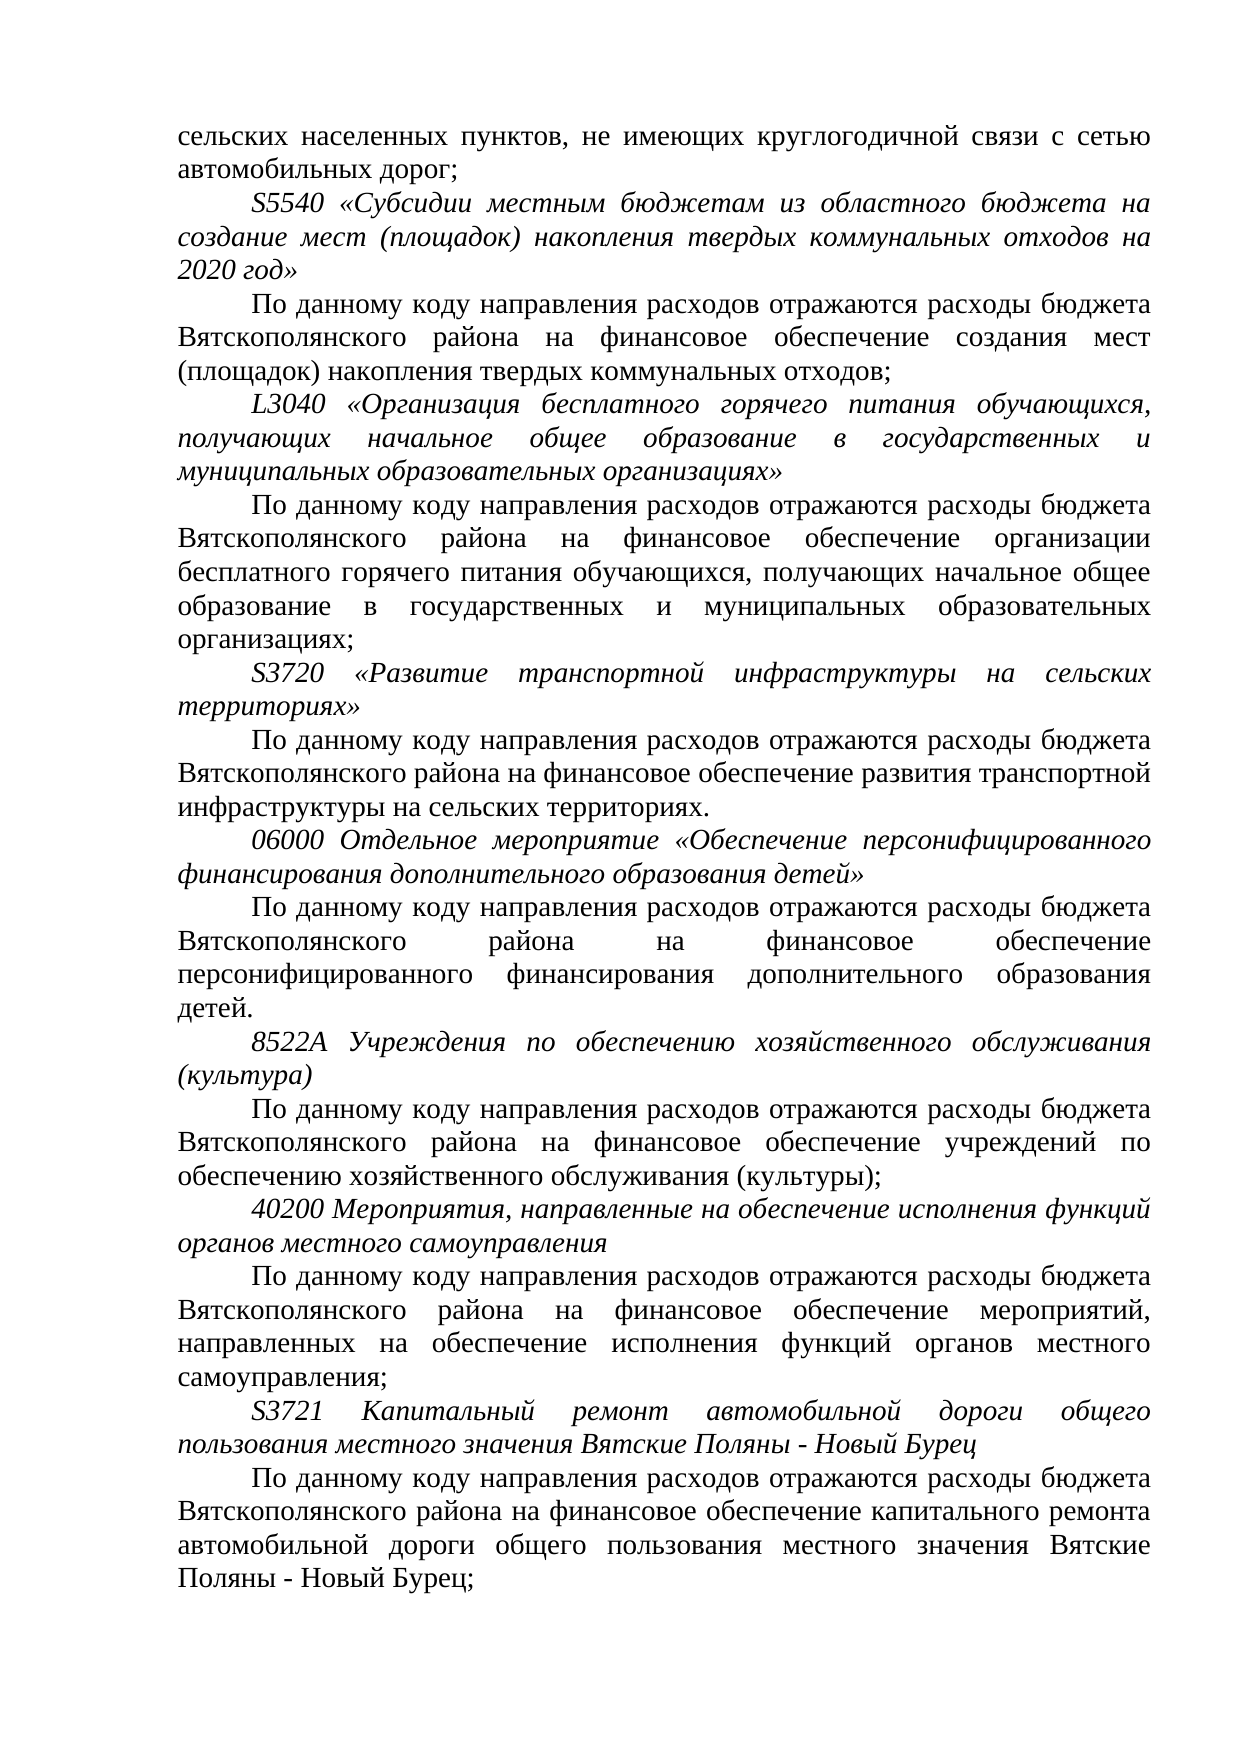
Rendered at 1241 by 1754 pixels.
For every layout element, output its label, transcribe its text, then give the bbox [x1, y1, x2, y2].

text S3720 «Развитие транспортной инфраструктуры на сельских территориях» [177, 655, 1152, 722]
text По данному коду направления расходов отражаются расходы бюджета Вятскополянского района на финансовое обеспечение создания мест (площадок) накопления твердых коммунальных отходов; [177, 286, 1152, 386]
text По данному коду направления расходов отражаются расходы бюджета Вятскополянского района на финансовое обеспечение мероприятий, направленных на обеспечение исполнения функций органов местного самоуправления; [177, 1258, 1152, 1393]
text L3040 «Организация бесплатного горячего питания обучающихся, получающих начальное общее образование в государственных и муниципальных образовательных организациях» [177, 386, 1152, 487]
text По данному коду направления расходов отражаются расходы бюджета Вятскополянского района на финансовое обеспечение персонифицированного финансирования дополнительного образования детей. [177, 889, 1152, 1024]
text 06000 Отдельное мероприятие «Обеспечение персонифицированного финансирования дополнительного образования детей» [177, 822, 1152, 889]
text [177, 118, 1152, 185]
text S3721 Капитальный ремонт автомобильной дороги общего пользования местного значения Вятские Поляны - Новый Бурец [177, 1393, 1152, 1460]
text По данному коду направления расходов отражаются расходы бюджета Вятскополянского района на финансовое обеспечение развития транспортной инфраструктуры на сельских территориях. [177, 722, 1152, 822]
text По данному коду направления расходов отражаются расходы бюджета Вятскополянского района на финансовое обеспечение капитального ремонта автомобильной дороги общего пользования местного значения Вятские Поляны - Новый Бурец; [177, 1460, 1152, 1594]
text 40200 Мероприятия, направленные на обеспечение исполнения функций органов местного самоуправления [177, 1191, 1152, 1258]
text S5540 «Субсидии местным бюджетам из областного бюджета на создание мест (площадок) накопления твердых коммунальных отходов на 2020 год» [177, 185, 1152, 286]
text По данному коду направления расходов отражаются расходы бюджета Вятскополянского района на финансовое обеспечение учреждений по обеспечению хозяйственного обслуживания (культуры); [177, 1091, 1152, 1191]
text 8522A Учреждения по обеспечению хозяйственного обслуживания (культура) [177, 1024, 1152, 1091]
text По данному коду направления расходов отражаются расходы бюджета Вятскополянского района на финансовое обеспечение организации бесплатного горячего питания обучающихся, получающих начальное общее образование в государственных и муниципальных образовательных организациях; [177, 487, 1152, 655]
